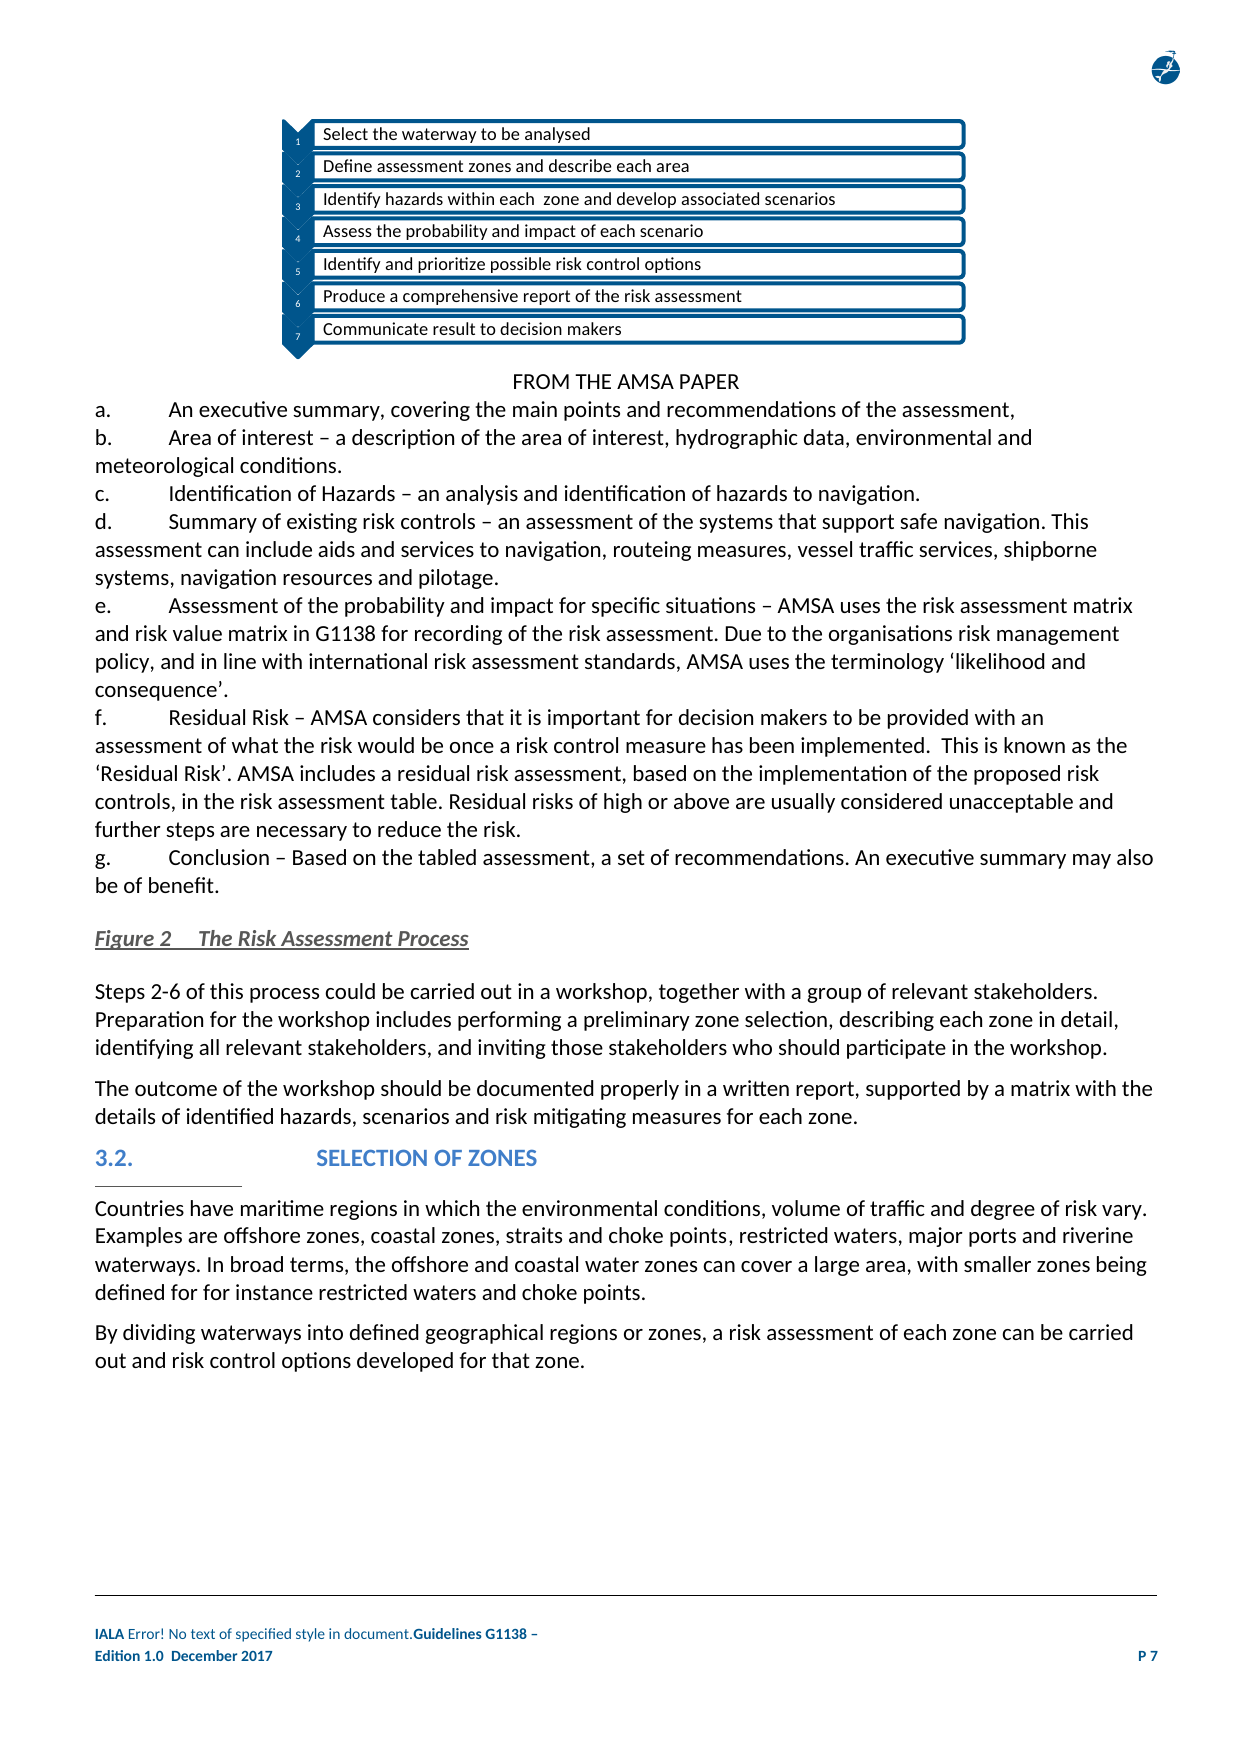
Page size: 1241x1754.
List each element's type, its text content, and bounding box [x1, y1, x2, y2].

text d. Summary of existing risk controls – an assessment of the systems that support safe navigation. This assessment can include aids and services to navigation, routeing measures, vessel traffic services, shipborne systems, navigation resources and pilotage. [94, 507, 1157, 591]
text The outcome of the workshop should be documented properly in a written report, supported by a matrix with the details of identified hazards, scenarios and risk mitigating measures for each zone. [94, 1074, 1157, 1130]
subtitle SELECTION OF ZONES [94, 1142, 1084, 1173]
text g. Conclusion – Based on the tabled assessment, a set of recommendations. An executive summary may also be of benefit. [94, 843, 1157, 899]
text Countries have maritime regions in which the environmental conditions, volume of traffic and degree of risk vary. Examples are offshore zones, coastal zones, straits and choke points, restricted waters, major ports and riverine waterways. In broad terms, the offshore and coastal water zones can cover a large area, with smaller zones being defined for for instance restricted waters and choke points. [94, 1194, 1157, 1306]
text FROM THE AMSA PAPER [94, 367, 1157, 395]
text c. Identification of Hazards – an analysis and identification of hazards to navigation. [94, 479, 1157, 507]
text a. An executive summary, covering the main points and recommendations of the assessment, [94, 395, 1157, 423]
text e. Assessment of the probability and impact for specific situations – AMSA uses the risk assessment matrix and risk value matrix in G1138 for recording of the risk assessment. Due to the organisations risk management policy, and in line with international risk assessment standards, AMSA uses the terminology ‘likelihood and consequence’. [94, 591, 1157, 703]
picture [1120, 0, 1239, 119]
text The Risk Assessment Process [94, 924, 1157, 952]
text f. Residual Risk – AMSA considers that it is important for decision makers to be provided with an assessment of what the risk would be once a risk control measure has been implemented. This is known as the ‘Residual Risk’. AMSA includes a residual risk assessment, based on the implementation of the proposed risk controls, in the risk assessment table. Residual risks of high or above are usually considered unacceptable and further steps are necessary to reduce the risk. [94, 703, 1157, 843]
text b. Area of interest – a description of the area of interest, hydrographic data, environmental and meteorological conditions. [94, 423, 1157, 479]
text Steps 2-6 of this process could be carried out in a workshop, together with a group of relevant stakeholders. Preparation for the workshop includes performing a preliminary zone selection, describing each zone in detail, identifying all relevant stakeholders, and inviting those stakeholders who should participate in the workshop. [94, 977, 1157, 1061]
text By dividing waterways into defined geographical regions or zones, a risk assessment of each zone can be carried out and risk control options developed for that zone. [94, 1318, 1157, 1374]
